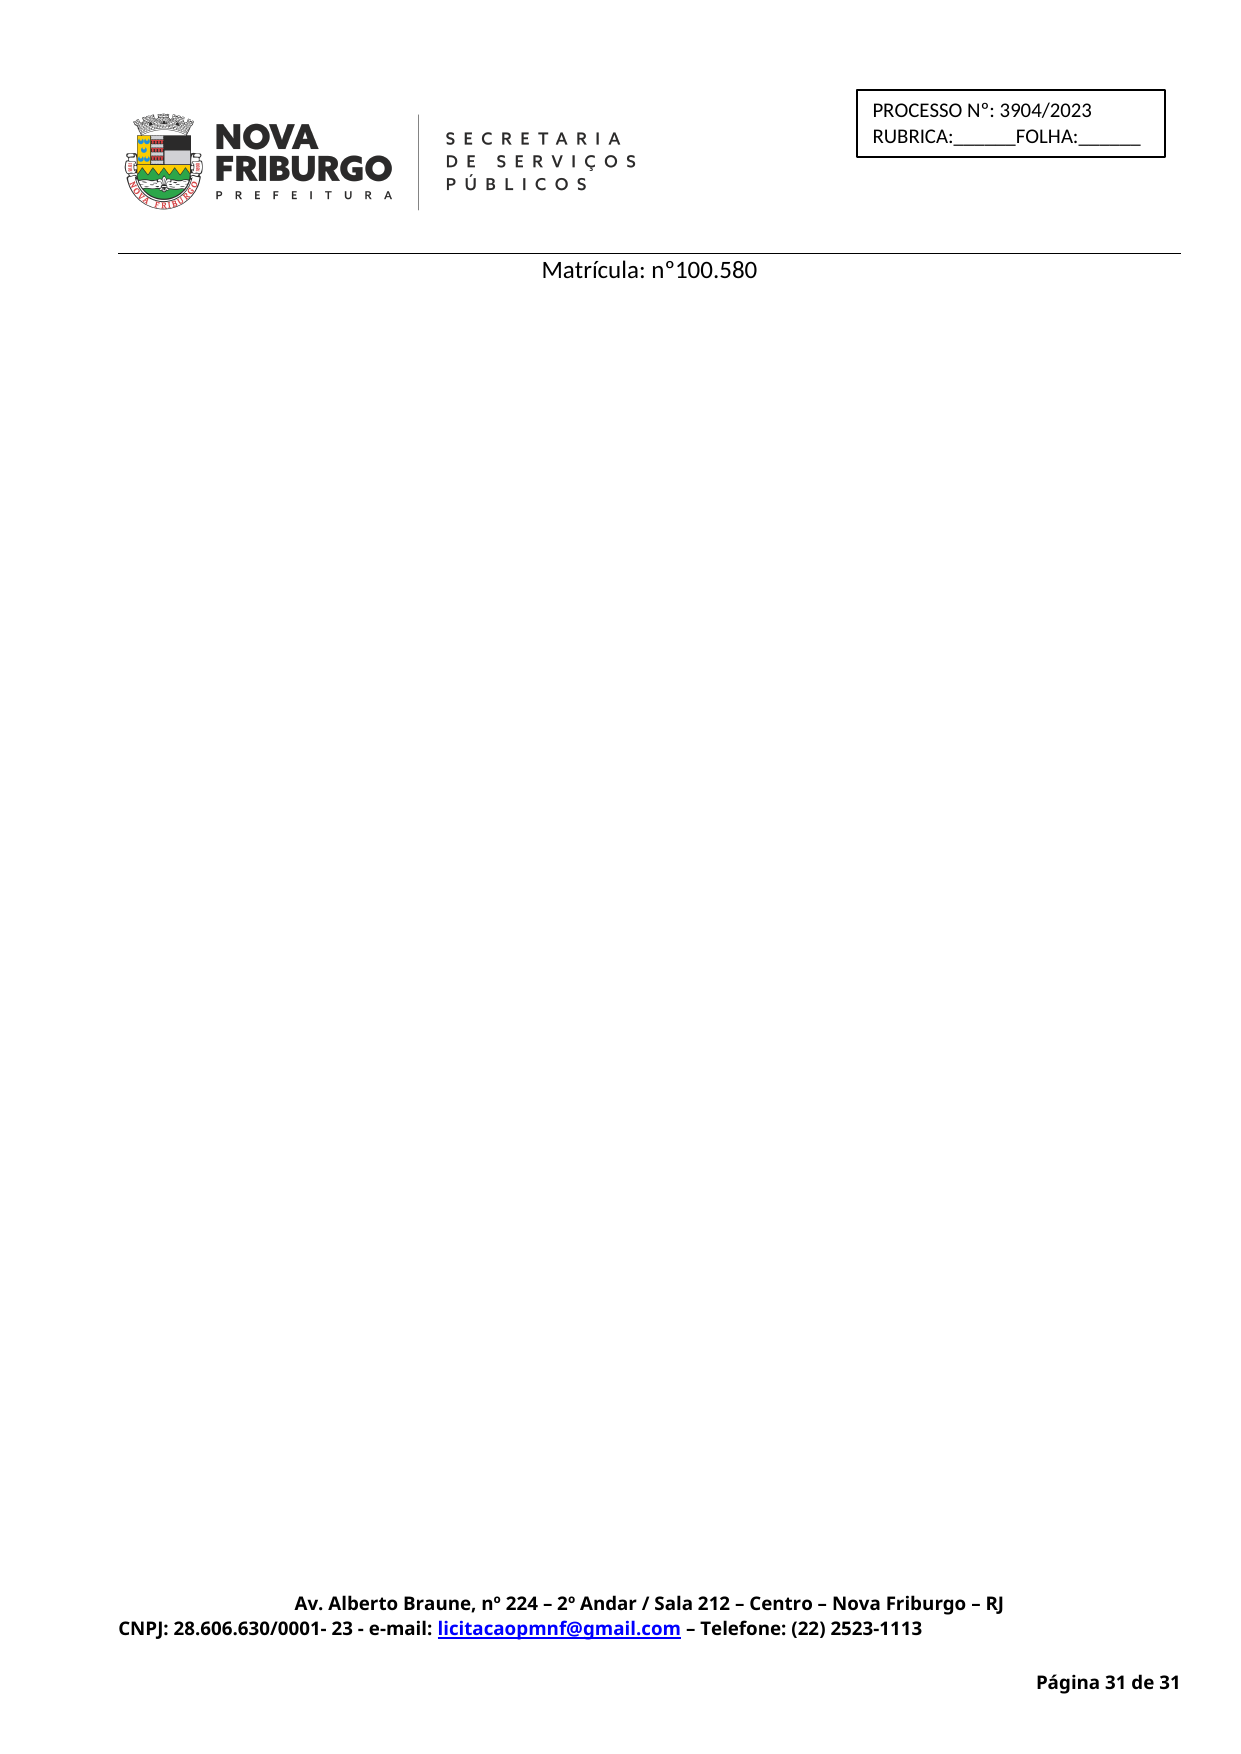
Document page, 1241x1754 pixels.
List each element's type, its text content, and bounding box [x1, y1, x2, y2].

text Matrícula: nº100.580 [118, 254, 1181, 285]
picture [118, 97, 653, 222]
